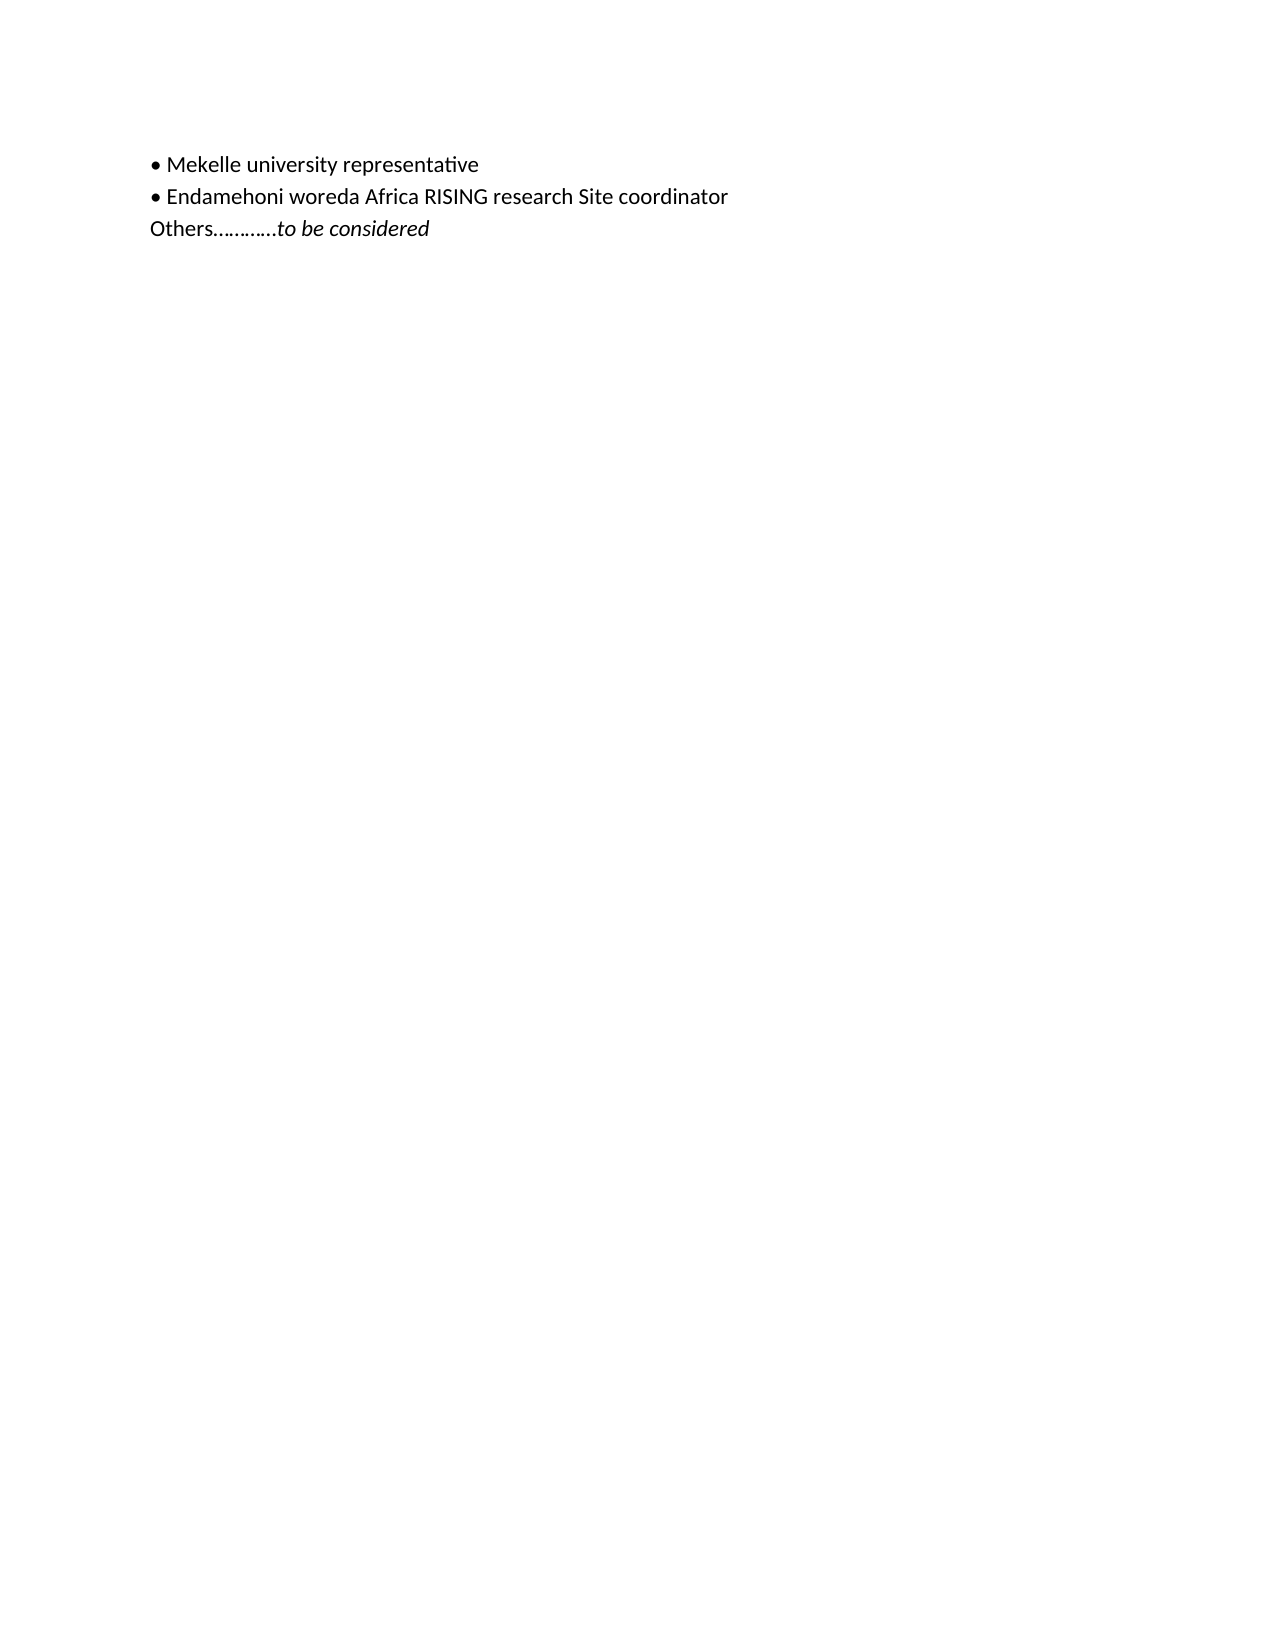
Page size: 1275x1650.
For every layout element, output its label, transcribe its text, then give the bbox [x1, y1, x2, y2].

text • Mekelle university representative [150, 150, 1125, 178]
text • Endamehoni woreda Africa RISING research Site coordinator [150, 182, 1125, 210]
text Others…………to be considered [150, 214, 1125, 242]
